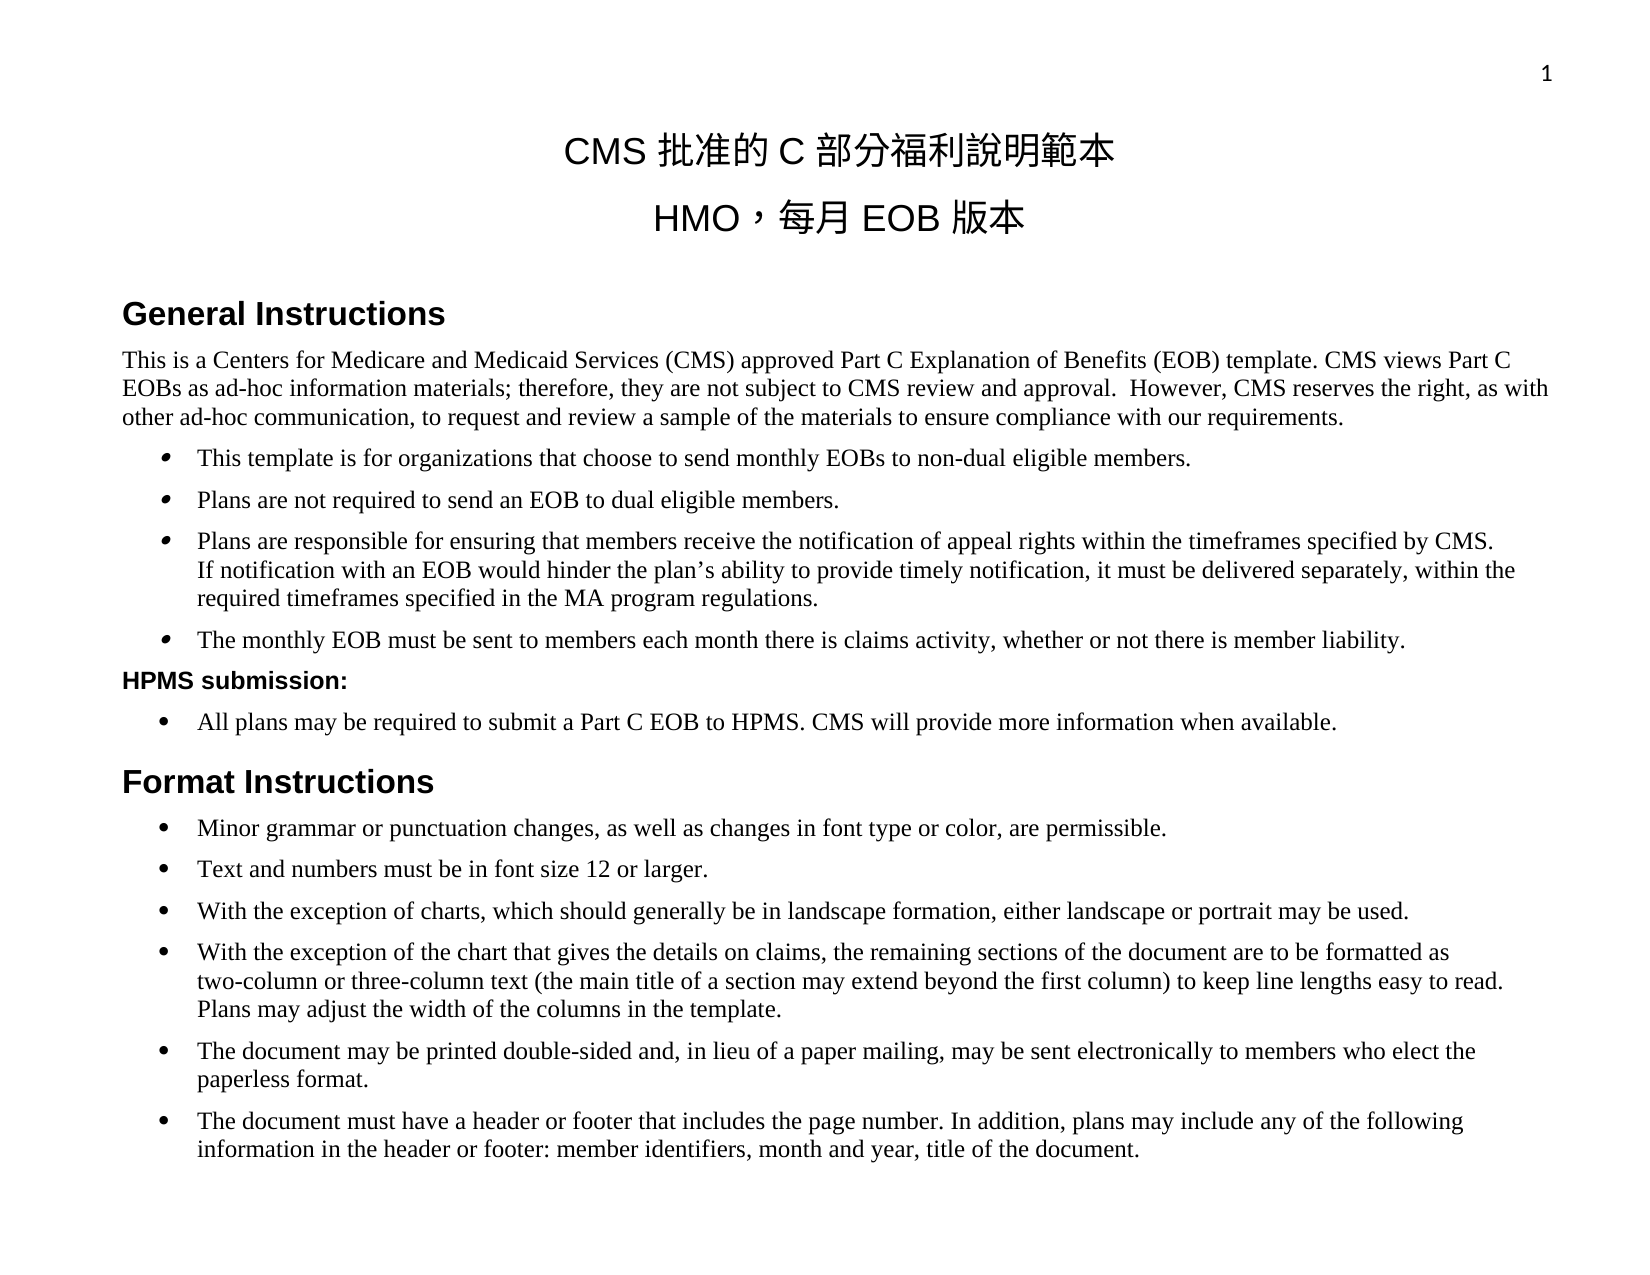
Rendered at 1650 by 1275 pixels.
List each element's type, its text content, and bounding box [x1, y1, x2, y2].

list The monthly EOB must be sent to members each month there is claims activity, whether or not there is member liability. [159, 625, 1556, 653]
list With the exception of the chart that gives the details on claims, the remaining sections of the document are to be formatted as two-column or three-column text (the main title of a section may extend beyond the first column) to keep line lengths easy to read. Plans may adjust the width of the columns in the template. [159, 937, 1556, 1023]
list Minor grammar or punctuation changes, as well as changes in font type or color, are permissible. [159, 813, 1556, 842]
list With the exception of charts, which should generally be in landscape formation, either landscape or portrait may be used. [159, 896, 1556, 924]
list This template is for organizations that choose to send monthly EOBs to non-dual eligible members. [159, 443, 1556, 472]
list Text and numbers must be in font size 12 or larger. [159, 854, 1556, 883]
text HPMS submission: [122, 666, 1556, 695]
text HMO，每月 EOB 版本 [122, 187, 1557, 242]
text This is a Centers for Medicare and Medicaid Services (CMS) approved Part C Explanation of Benefits (EOB) template. CMS views Part C EOBs as ad-hoc information materials; therefore, they are not subject to CMS review and approval. However, CMS reserves the right, as with other ad-hoc communication, to request and review a sample of the materials to ensure compliance with our requirements. [122, 345, 1556, 431]
list All plans may be required to submit a Part C EOB to HPMS. CMS will provide more information when available. [159, 707, 1556, 736]
list The document may be printed double-sided and, in lieu of a paper mailing, may be sent electronically to members who elect the paperless format. [159, 1036, 1556, 1093]
subtitle General Instructions [122, 294, 1556, 332]
text CMS 批准的 C 部分福利說明範本 [122, 121, 1557, 175]
list The document must have a header or footer that includes the page number. In addition, plans may include any of the following information in the header or footer: member identifiers, month and year, title of the document. [159, 1106, 1556, 1163]
subtitle Format Instructions [122, 762, 1556, 801]
list Plans are not required to send an EOB to dual eligible members. [159, 485, 1556, 513]
list Plans are responsible for ensuring that members receive the notification of appeal rights within the timeframes specified by CMS. If notification with an EOB would hinder the plan’s ability to provide timely notification, it must be delivered separately, within the required timeframes specified in the MA program regulations. [159, 526, 1556, 612]
